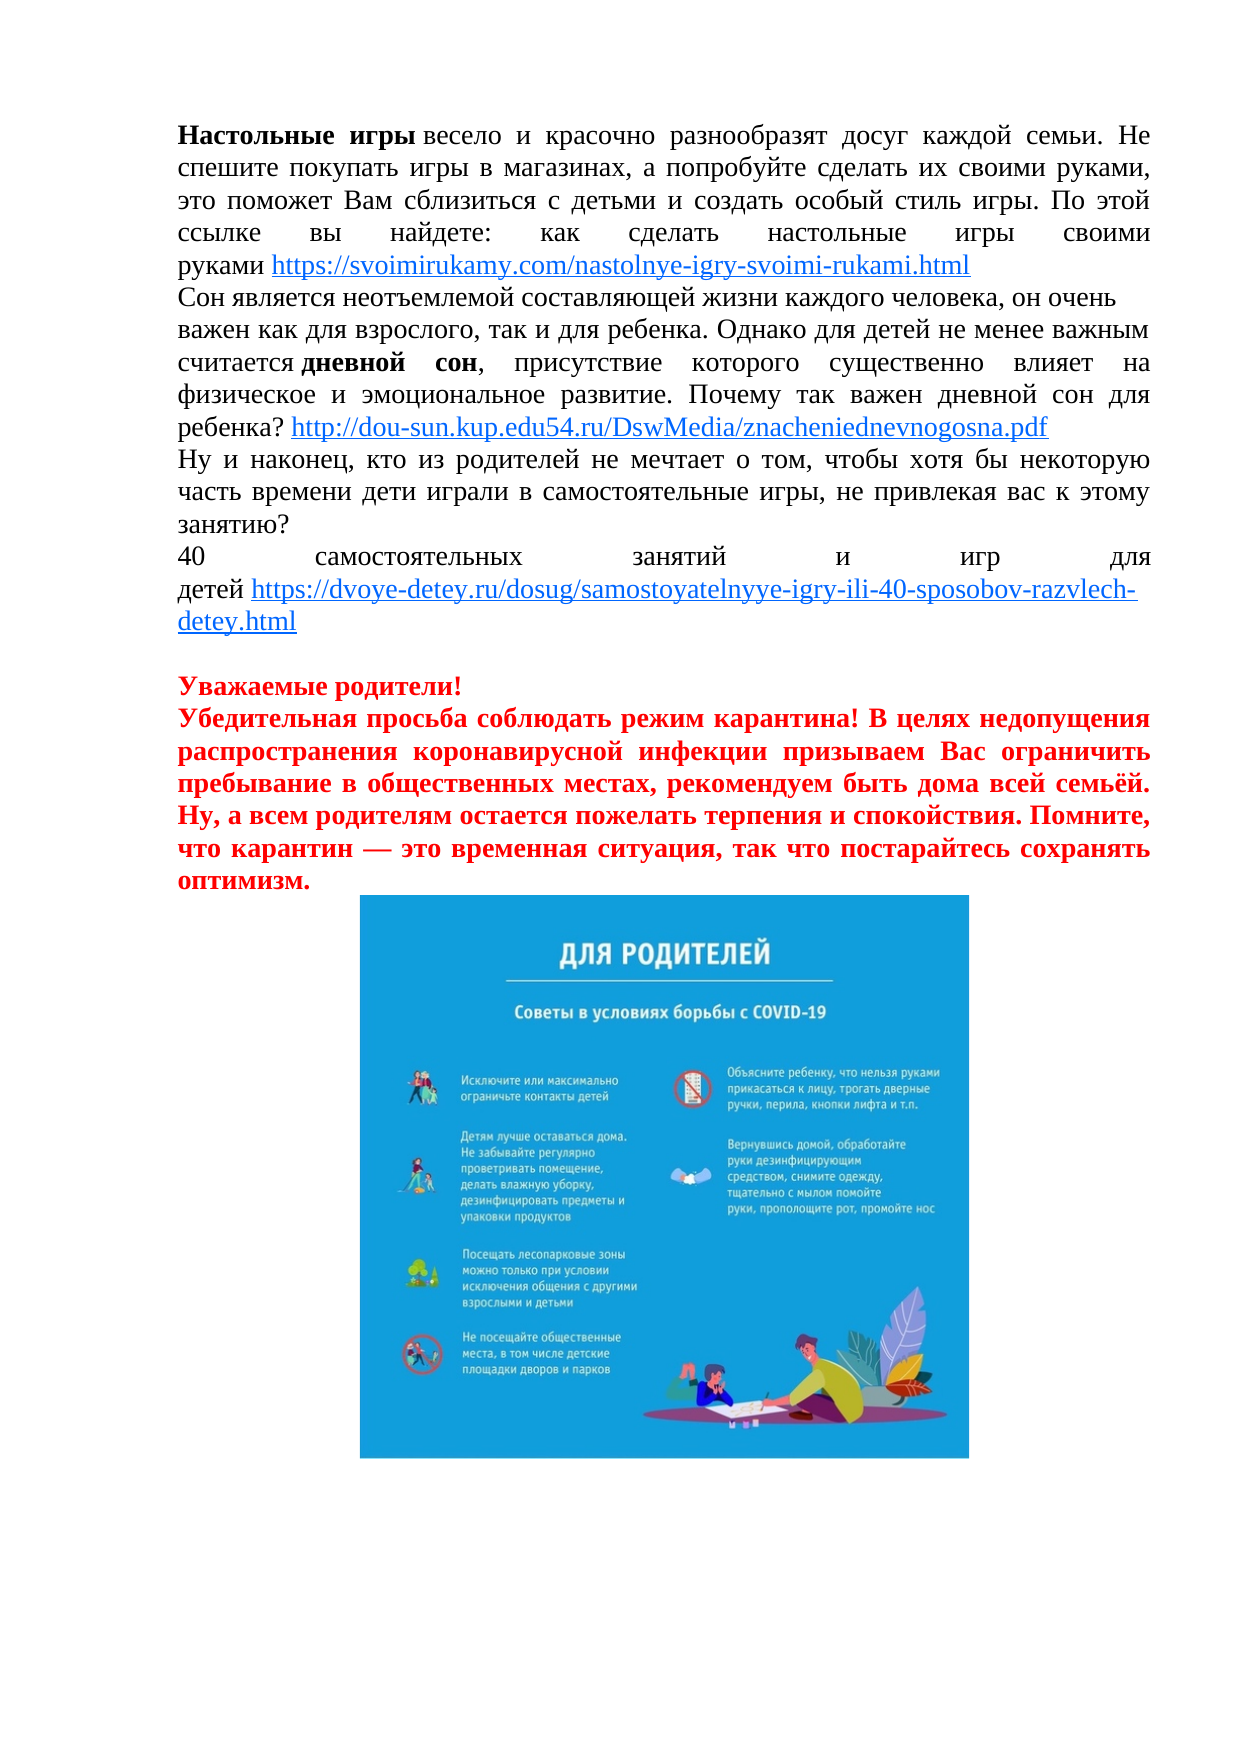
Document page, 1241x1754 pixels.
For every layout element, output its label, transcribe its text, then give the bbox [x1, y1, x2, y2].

text 40 самостоятельных занятий и игр для детей https://dvoye-detey.ru/dosug/samostoyatelnyye-igry-ili-40-sposobov-razvlech-detey.html [177, 539, 1152, 636]
text Сон является неотъемлемой составляющей жизни каждого человека, он очень [177, 280, 1152, 312]
text Настольные игры весело и красочно разнообразят досуг каждой семьи. Не спешите покупать игры в магазинах, а попробуйте сделать их своими руками, это поможет Вам сблизиться с детьми и создать особый стиль игры. По этой ссылке вы найдете: как сделать настольные игры своими руками https://svoimirukamy.com/nastolnye-igry-svoimi-rukami.html [177, 118, 1152, 280]
picture [672, 1068, 717, 1110]
picture [726, 1061, 941, 1114]
picture [459, 1363, 611, 1379]
picture [642, 1286, 948, 1432]
picture [577, 1001, 833, 1027]
picture [505, 978, 837, 986]
text Уважаемые родители! [177, 669, 1152, 701]
picture [511, 1003, 574, 1024]
picture [460, 1090, 610, 1110]
text важен как для взрослого, так и для ребенка. Однако для детей не менее важным считается дневной сон, присутствие которого существенно влияет на физическое и эмоциональное развитие. Почему так важен дневной сон для ребенка? http://dou-sun.kup.edu54.ru/DswMedia/znacheniednevnogosna.pdf [177, 312, 1152, 442]
picture [558, 941, 613, 972]
picture [460, 1246, 639, 1311]
picture [397, 1155, 442, 1198]
picture [726, 1134, 938, 1217]
picture [399, 1329, 444, 1377]
picture [459, 1177, 626, 1230]
picture [461, 1328, 622, 1362]
text Ну и наконец, кто из родителей не мечтает о том, чтобы хотя бы некоторую часть времени дети играли в самостоятельные игры, не привлекая вас к этому занятию? [177, 442, 1152, 539]
picture [459, 1070, 621, 1087]
picture [666, 1165, 715, 1192]
picture [459, 1125, 628, 1177]
picture [403, 1068, 444, 1108]
picture [618, 935, 772, 971]
picture [359, 895, 970, 1459]
picture [405, 1254, 442, 1292]
text Убедительная просьба соблюдать режим карантина! В целях недопущения распространения коронавирусной инфекции призываем Вас ограничить пребывание в общественных местах, рекомендуем быть дома всей семьёй. Ну, а всем родителям остается пожелать терпения и спокойствия. Помните, что карантин — это временная ситуация, так что постарайтесь сохранять оптимизм. [177, 701, 1152, 896]
